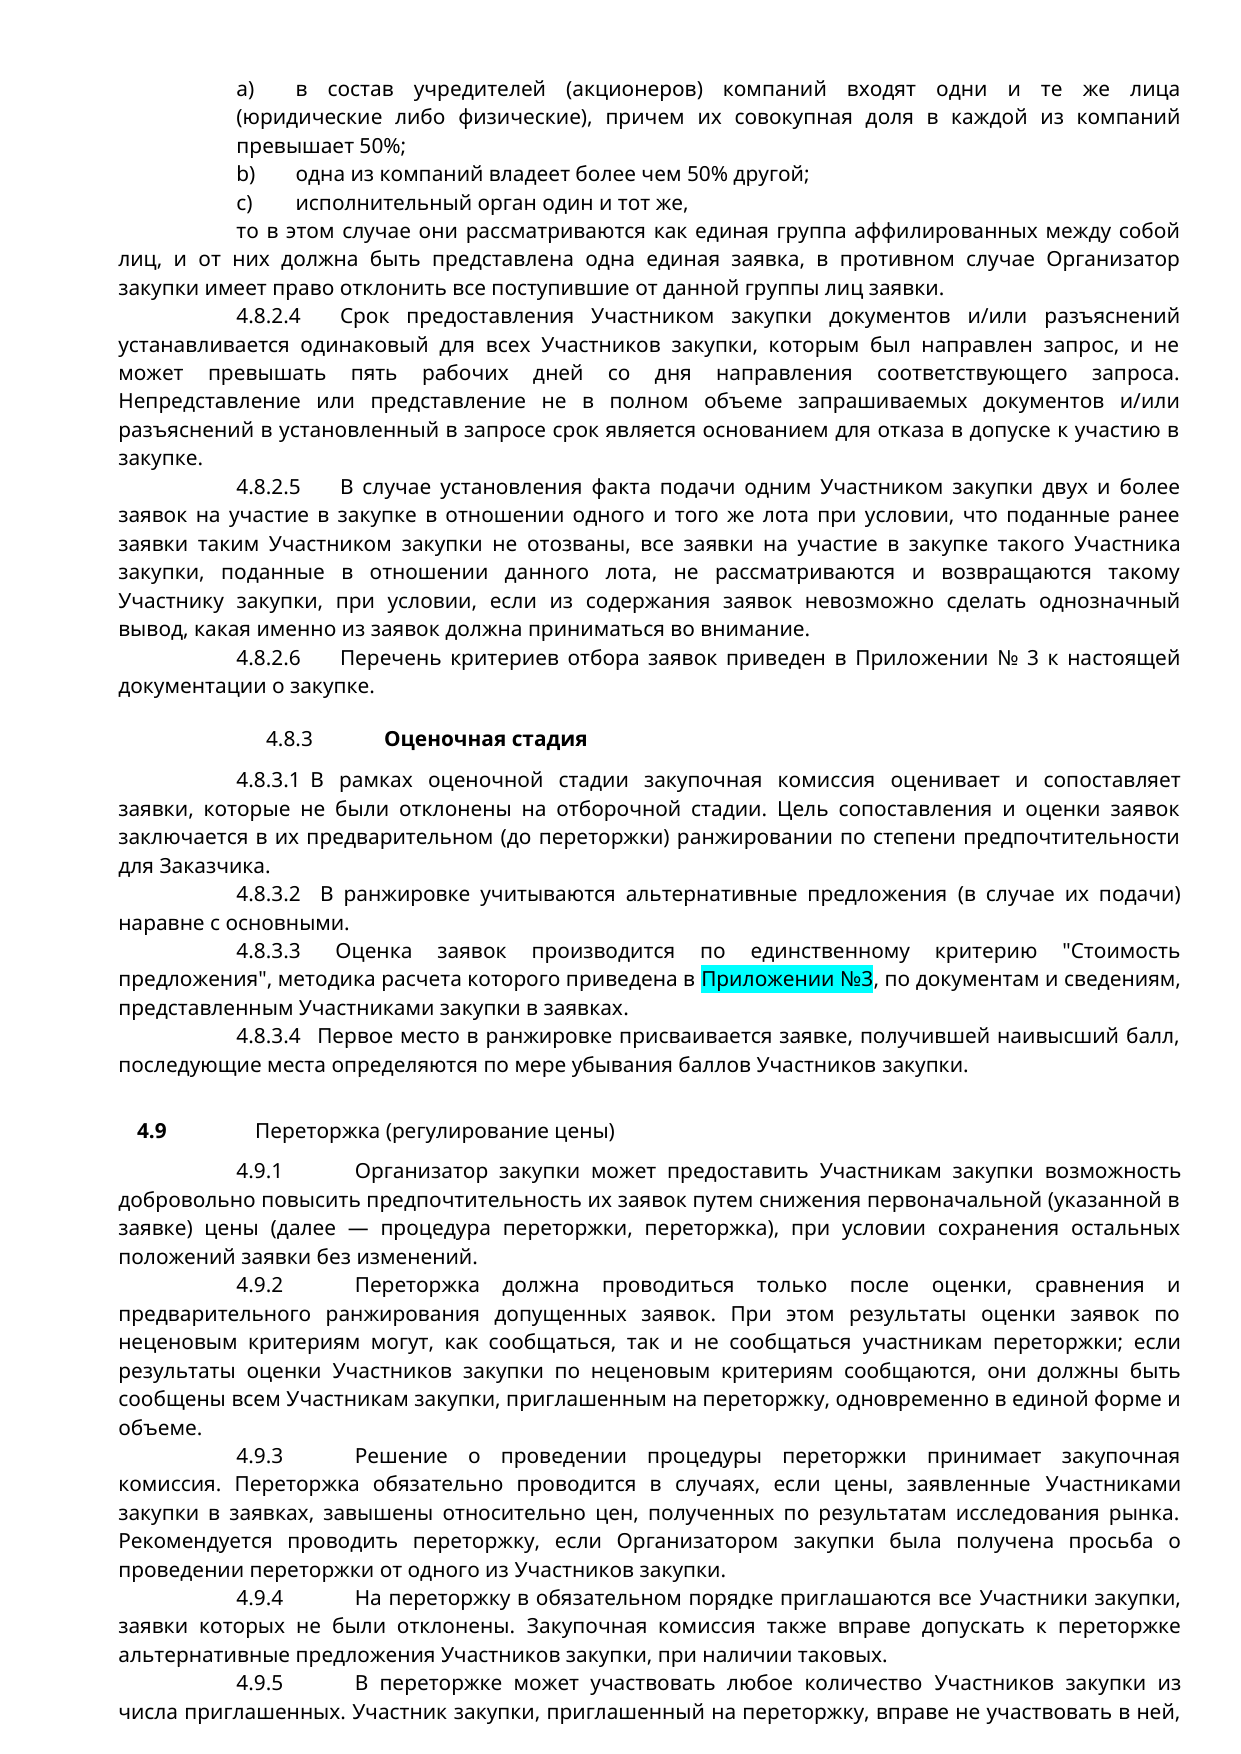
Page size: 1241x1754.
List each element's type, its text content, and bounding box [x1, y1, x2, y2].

list в состав учредителей (акционеров) компаний входят одни и те же лица (юридические либо физические), причем их совокупная доля в каждой из компаний превышает 50%; [236, 74, 1181, 159]
list Решение о проведении процедуры переторжки принимает закупочная комиссия. Переторжка обязательно проводится в случаях, если цены, заявленные Участниками закупки в заявках, завышены относительно цен, полученных по результатам исследования рынка. Рекомендуется проводить переторжку, если Организатором закупки была получена просьба о проведении переторжки от одного из Участников закупки. [118, 1441, 1181, 1583]
list исполнительный орган один и тот же, [236, 188, 1181, 216]
text то в этом случае они рассматриваются как единая группа аффилированных между собой лиц, и от них должна быть представлена одна единая заявка, в противном случае Организатор закупки имеет право отклонить все поступившие от данной группы лиц заявки. [118, 216, 1181, 301]
list В случае установления факта подачи одним Участником закупки двух и более заявок на участие в закупке в отношении одного и того же лота при условии, что поданные ранее заявки таким Участником закупки не отозваны, все заявки на участие в закупке такого Участника закупки, поданные в отношении данного лота, не рассматриваются и возвращаются такому Участнику закупки, при условии, если из содержания заявок невозможно сделать однозначный вывод, какая именно из заявок должна приниматься во внимание. [118, 472, 1181, 643]
list На переторжку в обязательном порядке приглашаются все Участники закупки, заявки которых не были отклонены. Закупочная комиссия также вправе допускать к переторжке альтернативные предложения Участников закупки, при наличии таковых. [118, 1583, 1181, 1668]
list Перечень критериев отбора заявок приведен в Приложении № 3 к настоящей документации о закупке. [118, 643, 1181, 699]
list Организатор закупки может предоставить Участникам закупки возможность добровольно повысить предпочтительность их заявок путем снижения первоначальной (указанной в заявке) цены (далее — процедура переторжки, переторжка), при условии сохранения остальных положений заявки без изменений. [118, 1157, 1181, 1270]
list В ранжировке учитываются альтернативные предложения (в случае их подачи) наравне с основными. [118, 879, 1181, 936]
list Оценочная стадия [266, 724, 1181, 753]
list В рамках оценочной стадии закупочная комиссия оценивает и сопоставляет заявки, которые не были отклонены на отборочной стадии. Цель сопоставления и оценки заявок заключается в их предварительном (до переторжки) ранжировании по степени предпочтительности для Заказчика. [118, 765, 1181, 879]
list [118, 1668, 1181, 1725]
list Срок предоставления Участником закупки документов и/или разъяснений устанавливается одинаковый для всех Участников закупки, которым был направлен запрос, и не может превышать пять рабочих дней со дня направления соответствующего запроса. Непредставление или представление не в полном объеме запрашиваемых документов и/или разъяснений в установленный в запросе срок является основанием для отказа в допуске к участию в закупке. [118, 301, 1181, 472]
list одна из компаний владеет более чем 50% другой; [236, 159, 1181, 188]
subtitle Переторжка (регулирование цены) [137, 1116, 1181, 1144]
list Переторжка должна проводиться только после оценки, сравнения и предварительного ранжирования допущенных заявок. При этом результаты оценки заявок по неценовым критериям могут, как сообщаться, так и не сообщаться участникам переторжки; если результаты оценки Участников закупки по неценовым критериям сообщаются, они должны быть сообщены всем Участникам закупки, приглашенным на переторжку, одновременно в единой форме и объеме. [118, 1270, 1181, 1441]
list Оценка заявок производится по единственному критерию "Стоимость предложения", методика расчета которого приведена в Приложении №3, по документам и сведениям, представленным Участниками закупки в заявках. [118, 936, 1181, 1021]
list Первое место в ранжировке присваивается заявке, получившей наивысший балл, последующие места определяются по мере убывания баллов Участников закупки. [118, 1021, 1181, 1078]
